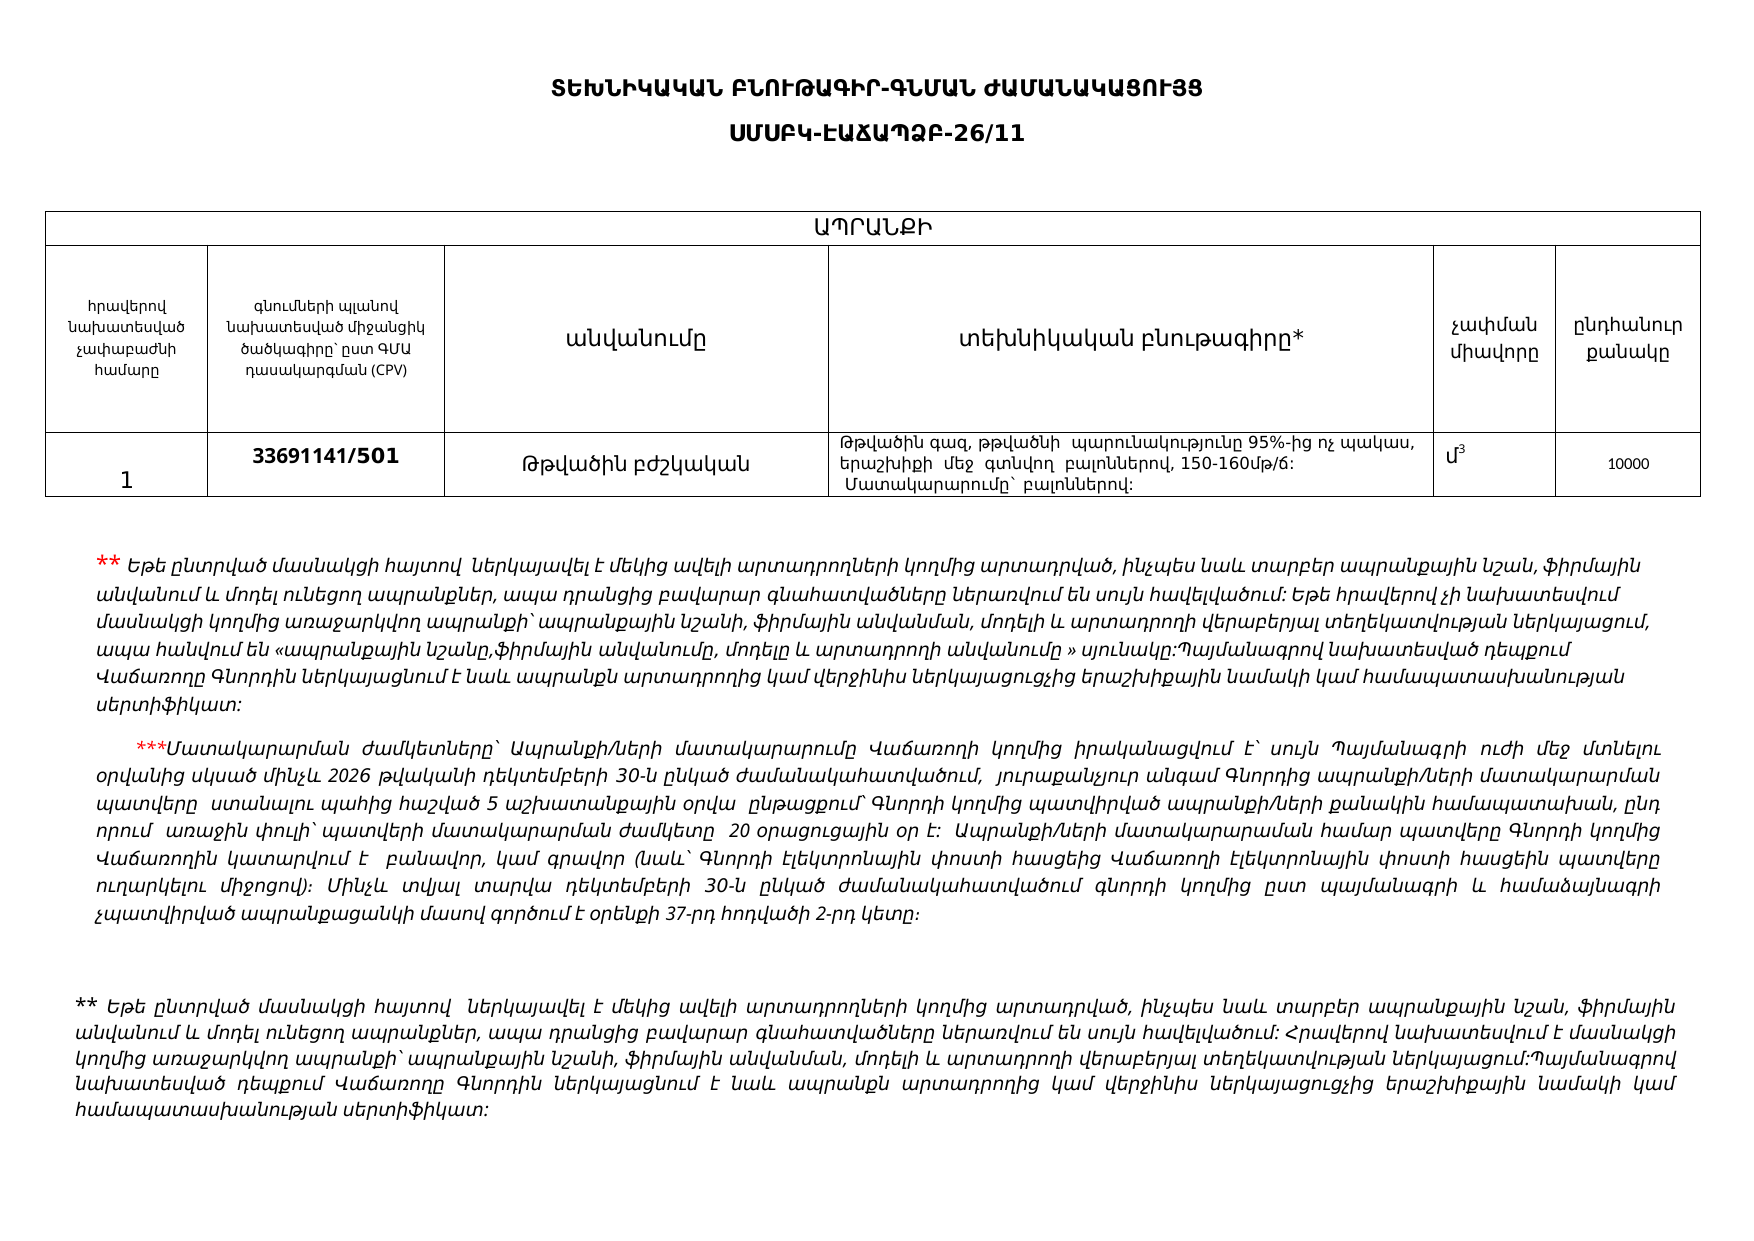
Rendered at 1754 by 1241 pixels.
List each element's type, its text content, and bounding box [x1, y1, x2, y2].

table_cell ***Մատակարարման ժամկետները՝ Ապրանքի/ների մատակարարումը Վաճառողի կողմից իրականացվում է՝ սույն Պայմանագրի ուժի մեջ մտնելու օրվանից սկսած մինչև 2026 թվականի դեկտեմբերի 30-ն ընկած ժամանակահատվածում, յուրաքանչյուր անգամ Գնորդից ապրանքի/ների մատակարարման պատվերը ստանալու պահից հաշված 5 աշխատանքային օրվա ընթացքում՝ Գնորդի կողմից պատվիրված ապրանքի/ների քանակին համապատախան, ընդ որում առաջին փուլի՝ պատվերի մատակարարման ժամկետը 20 օրացուցային օր է: Ապրանքի/ների մատակարարաման համար պատվերը Գնորդի կողմից Վաճառողին կատարվում է բանավոր, կամ գրավոր (նաև՝ Գնորդի էլեկտրոնային փոստի հասցեից Վաճառողի էլեկտրոնային փոստի հասցեին պատվերը ուղարկելու միջոցով)։ Մինչև տվյալ տարվա դեկտեմբերի 30-ն ընկած ժամանակահատվածում գնորդի կողմից ըստ պայմանագրի և համաձայնագրի չպատվիրված ապրանքացանկի մասով գործում է օրենքի 37-րդ հոդվածի 2-րդ կետը։ [85, 735, 1675, 991]
table_cell ** Եթե ընտրված մասնակցի հայտով ներկայավել է մեկից ավելի արտադրողների կողմից արտադրված, ինչպես նաև տարբեր ապրանքային նշան, ֆիրմային անվանում և մոդել ունեցող ապրանքներ, ապա դրանցից բավարար գնահատվածները ներառվում են սույն հավելվածում: Եթե հրավերով չի նախատեսվում մասնակցի կողմից առաջարկվող ապրանքի՝ ապրանքային նշանի, ֆիրմային անվանման, մոդելի և արտադրողի վերաբերյալ տեղեկատվության ներկայացում, ապա հանվում են «ապրանքային նշանը,ֆիրմային անվանումը, մոդելը և արտադրողի անվանումը » սյունակը:Պայմանագրով նախատեսված դեպքում Վաճառողը Գնորդին ներկայացնում է նաև ապրանքն արտադրողից կամ վերջինիս ներկայացուցչից երաշխիքային նամակի կամ համապատասխանության սերտիֆիկատ: [85, 497, 1675, 735]
text ** Եթե ընտրված մասնակցի հայտով ներկայավել է մեկից ավելի արտադրողների կողմից արտադրված, ինչպես նաև տարբեր ապրանքային նշան, ֆիրմային անվանում և մոդել ունեցող ապրանքներ, ապա դրանցից բավարար գնահատվածները ներառվում են սույն հավելվածում: Հրավերով նախատեսվում է մասնակցի կողմից առաջարկվող ապրանքի՝ ապրանքային նշանի, ֆիրմային անվանման, մոդելի և արտադրողի վերաբերյալ տեղեկատվության ներկայացում:Պայմանագրով նախատեսված դեպքում Վաճառողը Գնորդին ներկայացնում է նաև ապրանքն արտադրողից կամ վերջինիս ներկայացուցչից երաշխիքային նամակի կամ համապատասխանության սերտիֆիկատ: [75, 991, 1679, 1122]
table_cell անվանումը [445, 246, 828, 432]
table_cell չափման միավորը [1434, 246, 1555, 432]
table_cell մ3 [1434, 433, 1555, 496]
text ՏԵԽՆԻԿԱԿԱՆ ԲՆՈՒԹԱԳԻՐ-ԳՆՄԱՆ ԺԱՄԱՆԱԿԱՑՈՒՅՑ [75, 75, 1679, 102]
table_cell 33691141/501 [208, 433, 444, 496]
text ՍՄՍԲԿ-ԷԱՃԱՊՁԲ-26/11 [75, 120, 1679, 147]
table_header ԱՊՐԱՆՔԻ [46, 212, 1700, 244]
table_cell Թթվածին գազ, թթվածնի պարունակությունը 95%-ից ոչ պակաս, երաշխիքի մեջ գտնվող բալոններով, 150-160մթ/ճ: Մատակարարումը` բալոններով: [829, 433, 1433, 496]
table_cell տեխնիկական բնութագիրը* [829, 246, 1433, 432]
table_cell հրավերով նախատեսված չափաբաժնի համարը [46, 246, 207, 432]
table_cell Թթվածին բժշկական [445, 433, 828, 496]
table_cell 10000 [1556, 433, 1700, 496]
table_cell գնումների պլանով նախատեսված միջանցիկ ծածկագիրը` ըստ ԳՄԱ դասակարգման (CPV) [208, 246, 444, 432]
table_cell 1 [46, 433, 207, 496]
table_cell ընդհանուր քանակը [1556, 246, 1700, 432]
